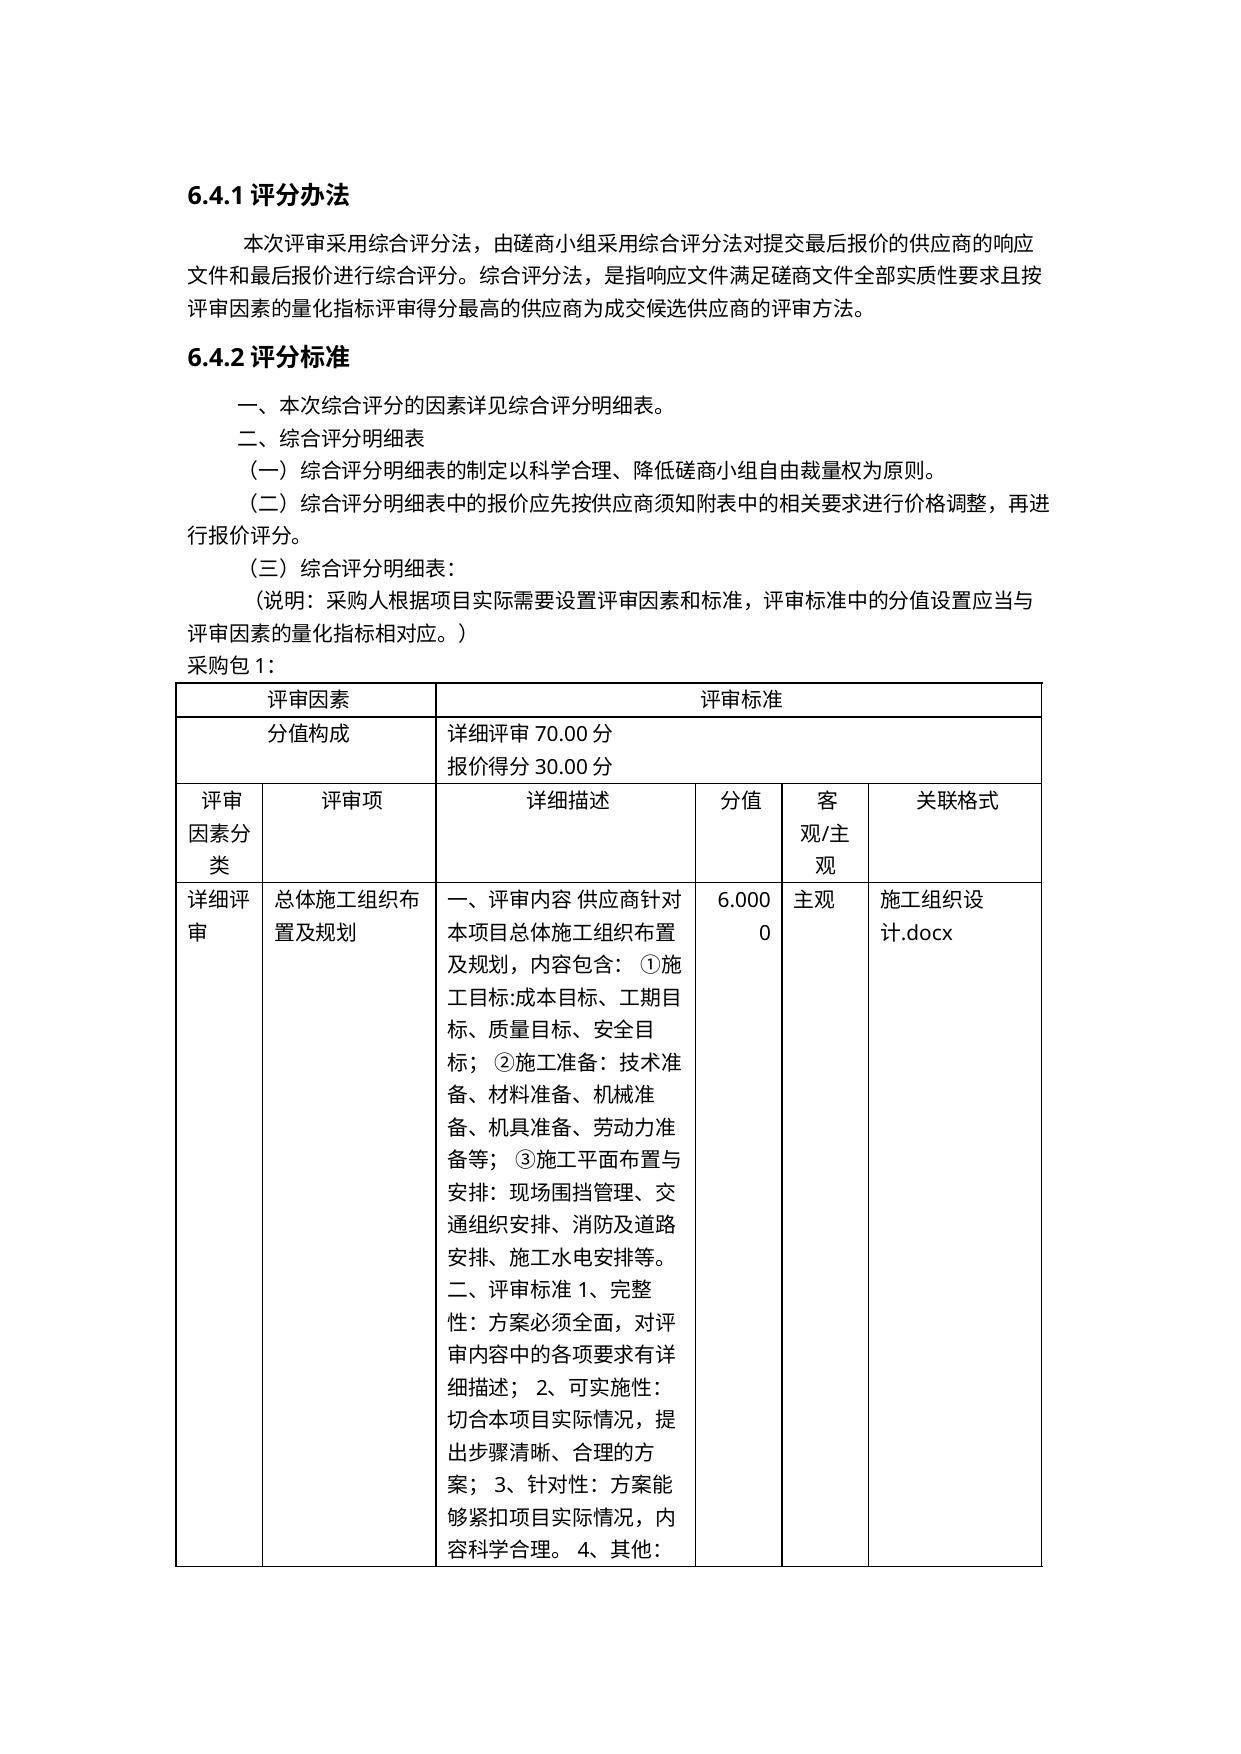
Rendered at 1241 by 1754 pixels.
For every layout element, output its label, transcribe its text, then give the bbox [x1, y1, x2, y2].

text 采购包1： [187, 649, 1053, 682]
table_cell 详细评审70.00分 报价得分30.00分 [437, 718, 1041, 783]
text 本次评审采用综合评分法，由磋商小组采用综合评分法对提交最后报价的供应商的响应文件和最后报价进行综合评分。综合评分法，是指响应文件满足磋商文件全部实质性要求且按评审因素的量化指标评审得分最高的供应商为成交候选供应商的评审方法。 [187, 227, 1053, 324]
text （说明：采购人根据项目实际需要设置评审因素和标准，评审标准中的分值设置应当与评审因素的量化指标相对应。） [187, 584, 1053, 649]
table_cell 分值构成 [177, 718, 435, 783]
table_cell 施工组织设计.docx [869, 883, 1041, 1566]
text 一、本次综合评分的因素详见综合评分明细表。 [187, 389, 1053, 422]
text 二、综合评分明细表 [187, 422, 1053, 454]
table_cell 主观 [783, 883, 868, 1566]
table_cell 6.0000 [696, 883, 781, 1566]
table_cell 详细评审 [177, 883, 262, 1566]
table_cell 评审项 [263, 784, 435, 882]
text 6.4.1评分办法 [187, 162, 1053, 227]
table_cell 关联格式 [869, 784, 1041, 882]
table_cell 分值 [696, 784, 781, 882]
text （一）综合评分明细表的制定以科学合理、降低磋商小组自由裁量权为原则。 [187, 454, 1053, 487]
table_cell 客观/主观 [783, 784, 868, 882]
text 6.4.2评分标准 [187, 324, 1053, 389]
table_header 评审因素 [177, 684, 435, 716]
table_cell 详细描述 [437, 784, 695, 882]
table_cell 评审因素分类 [177, 784, 262, 882]
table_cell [437, 883, 695, 1566]
table_cell 总体施工组织布置及规划 [263, 883, 435, 1566]
table_header 评审标准 [437, 684, 1041, 716]
text （三）综合评分明细表： [187, 552, 1053, 584]
text （二）综合评分明细表中的报价应先按供应商须知附表中的相关要求进行价格调整，再进行报价评分。 [187, 487, 1053, 552]
